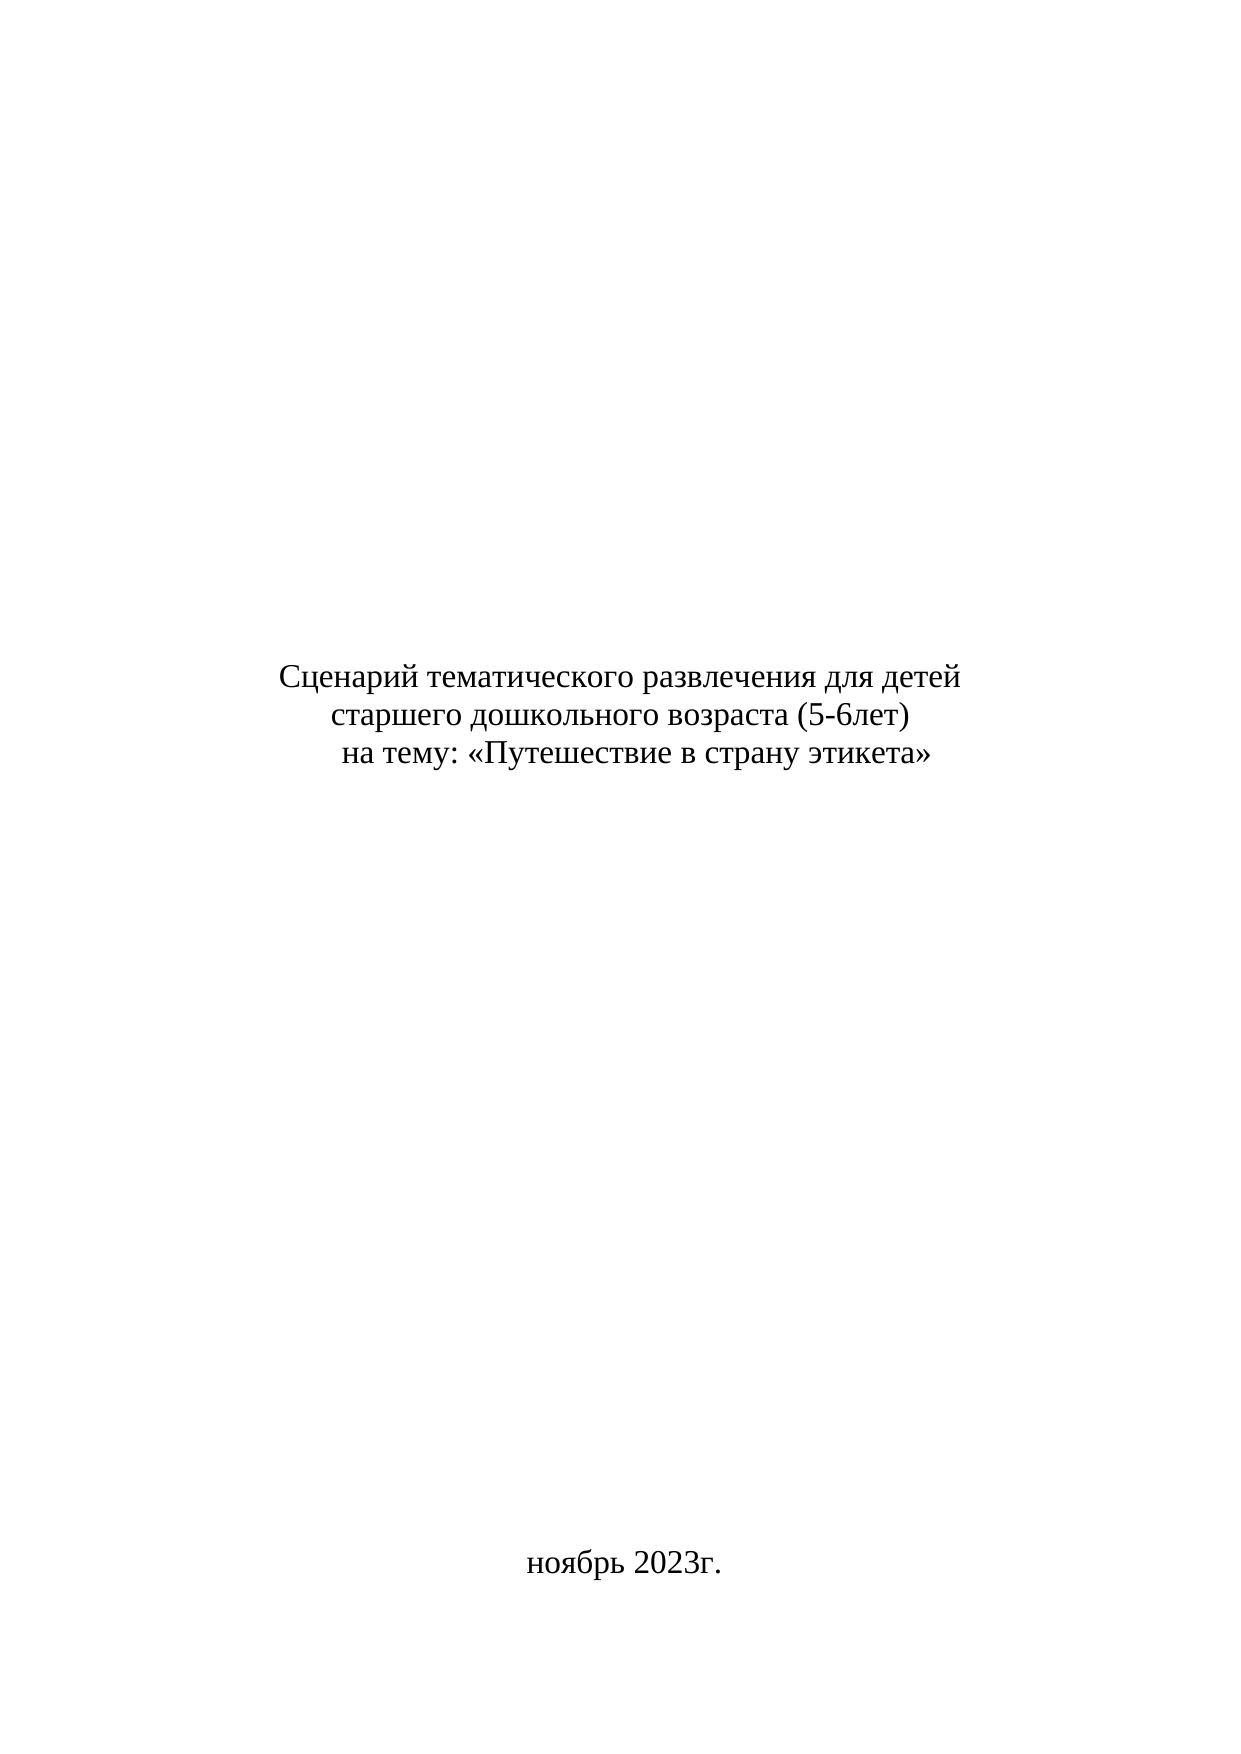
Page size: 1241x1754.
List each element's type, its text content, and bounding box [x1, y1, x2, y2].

text Сценарий тематического развлечения для детей [112, 656, 1128, 694]
text ноябрь 2023г. [112, 1542, 1128, 1581]
text старшего дошкольного возраста (5-6лет) [112, 694, 1128, 732]
text на тему: «Путешествие в страну этикета» [112, 732, 1128, 771]
